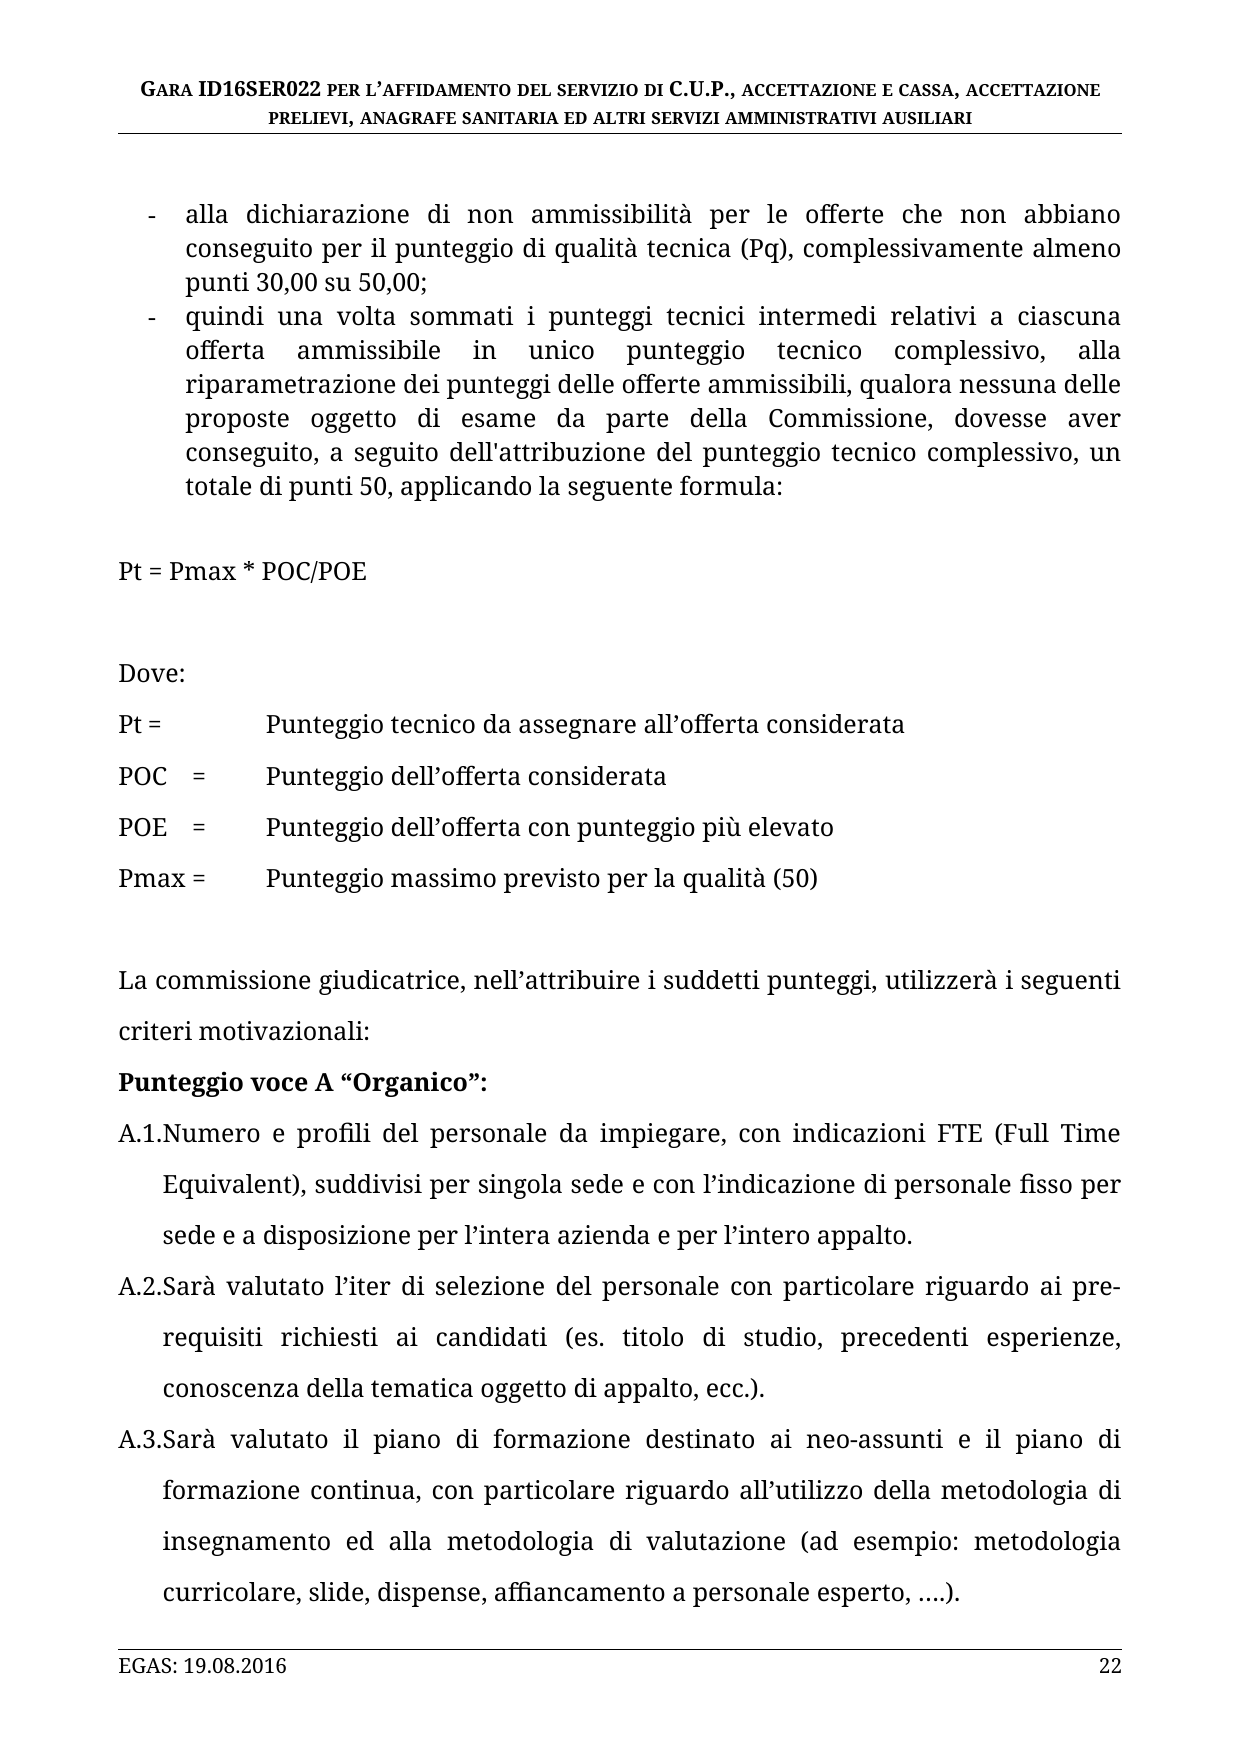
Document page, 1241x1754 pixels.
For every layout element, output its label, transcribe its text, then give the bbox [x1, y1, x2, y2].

list alla dichiarazione di non ammissibilità per le offerte che non abbiano conseguito per il punteggio di qualità tecnica (Pq), complessivamente almeno punti 30,00 su 50,00; [148, 196, 1122, 298]
list quindi una volta sommati i punteggi tecnici intermedi relativi a ciascuna offerta ammissibile in unico punteggio tecnico complessivo, alla riparametrazione dei punteggi delle offerte ammissibili, qualora nessuna delle proposte oggetto di esame da parte della Commissione, dovesse aver conseguito, a seguito dell'attribuzione del punteggio tecnico complessivo, un totale di punti 50, applicando la seguente formula: [148, 298, 1122, 503]
list Sarà valutato il piano di formazione destinato ai neo-assunti e il piano di formazione continua, con particolare riguardo all’utilizzo della metodologia di insegnamento ed alla metodologia di valutazione (ad esempio: metodologia curricolare, slide, dispense, affiancamento a personale esperto, ….). [118, 1422, 1122, 1609]
text Pt = Pmax * POC/POE [118, 554, 1122, 588]
text Punteggio voce A “Organico”: [118, 1064, 1122, 1098]
text POC = Punteggio dell’offerta considerata [118, 758, 1122, 792]
text POE = Punteggio dell’offerta con punteggio più elevato [118, 809, 1122, 843]
list Sarà valutato l’iter di selezione del personale con particolare riguardo ai pre-requisiti richiesti ai candidati (es. titolo di studio, precedenti esperienze, conoscenza della tematica oggetto di appalto, ecc.). [118, 1268, 1122, 1405]
text Dove: [118, 656, 1122, 690]
text Pmax = Punteggio massimo previsto per la qualità (50) [118, 860, 1122, 894]
list Numero e profili del personale da impiegare, con indicazioni FTE (Full Time Equivalent), suddivisi per singola sede e con l’indicazione di personale fisso per sede e a disposizione per l’intera azienda e per l’intero appalto. [118, 1115, 1122, 1252]
text La commissione giudicatrice, nell’attribuire i suddetti punteggi, utilizzerà i seguenti criteri motivazionali: [118, 962, 1122, 1047]
text Pt = Punteggio tecnico da assegnare all’offerta considerata [118, 707, 1122, 741]
